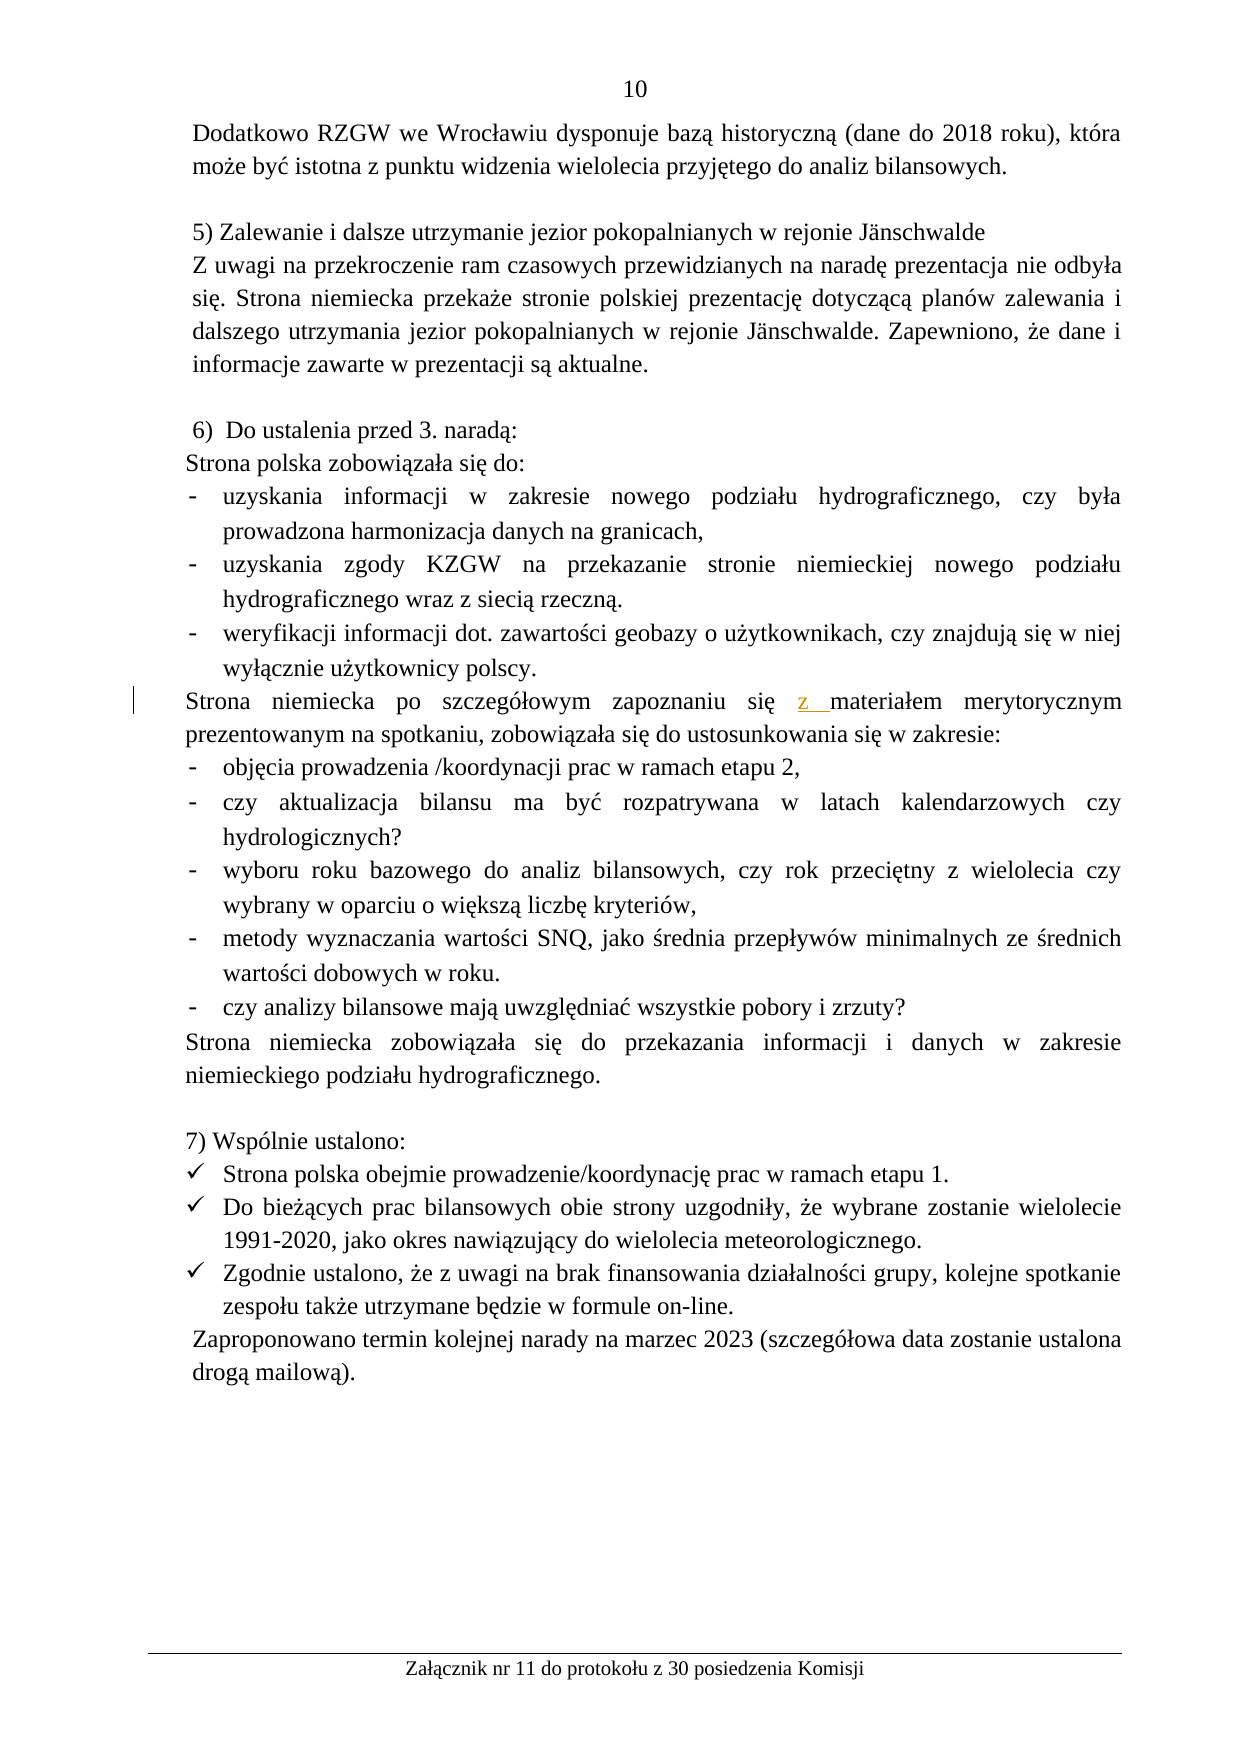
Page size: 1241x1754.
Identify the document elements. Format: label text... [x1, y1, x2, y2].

list objęcia prowadzenia /koordynacji prac w ramach etapu 2, [185, 752, 1122, 783]
list czy analizy bilansowe mają uwzględniać wszystkie pobory i zrzuty? [185, 992, 1122, 1022]
text Z uwagi na przekroczenie ram czasowych przewidzianych na naradę prezentacja nie odbyła się. Strona niemiecka przekaże stronie polskiej prezentację dotyczącą planów zalewania i dalszego utrzymania jezior pokopalnianych w rejonie Jänschwalde. Zapewniono, że dane i informacje zawarte w prezentacji są aktualne. [192, 250, 1122, 378]
text Strona niemiecka zobowiązała się do przekazania informacji i danych w zakresie niemieckiego podziału hydrograficznego. [185, 1027, 1122, 1089]
text Zaproponowano termin kolejnej narady na marzec 2023 (szczegółowa data zostanie ustalona drogą mailową). [192, 1324, 1122, 1386]
text Dodatkowo RZGW we Wrocławiu dysponuje bazą historyczną (dane do 2018 roku), która może być istotna z punktu widzenia wielolecia przyjętego do analiz bilansowych. [192, 118, 1122, 180]
text Strona niemiecka po szczegółowym zapoznaniu się materiałem merytorycznym prezentowanym na spotkaniu, zobowiązała się do ustosunkowania się w zakresie: [185, 686, 1122, 747]
list Strona polska obejmie prowadzenie/koordynację prac w ramach etapu 1. [185, 1159, 1122, 1188]
list weryfikacji informacji dot. zawartości geobazy o użytkownikach, czy znajdują się w niej wyłącznie użytkownicy polscy. [185, 618, 1122, 681]
list Zgodnie ustalono, że z uwagi na brak finansowania działalności grupy, kolejne spotkanie zespołu także utrzymane będzie w formule on-line. [185, 1258, 1122, 1320]
text 6) Do ustalenia przed 3. naradą: [148, 415, 1122, 444]
list czy aktualizacja bilansu ma być rozpatrywana w latach kalendarzowych czy hydrologicznych? [185, 787, 1122, 851]
text Strona polska zobowiązała się do: [148, 448, 1122, 477]
list metody wyznaczania wartości SNQ, jako średnia przepływów minimalnych ze średnich wartości dobowych w roku. [185, 923, 1122, 987]
text 7) Wspólnie ustalono: [148, 1126, 1122, 1155]
list wyboru roku bazowego do analiz bilansowych, czy rok przeciętny z wielolecia czy wybrany w oparciu o większą liczbę kryteriów, [185, 855, 1122, 919]
list uzyskania informacji w zakresie nowego podziału hydrograficznego, czy była prowadzona harmonizacja danych na granicach, [185, 481, 1122, 545]
list uzyskania zgody KZGW na przekazanie stronie niemieckiej nowego podziału hydrograficznego wraz z siecią rzeczną. [185, 549, 1122, 613]
text 5) Zalewanie i dalsze utrzymanie jezior pokopalnianych w rejonie Jänschwalde [148, 217, 1122, 246]
list Do bieżących prac bilansowych obie strony uzgodniły, że wybrane zostanie wielolecie 1991-2020, jako okres nawiązujący do wielolecia meteorologicznego. [185, 1192, 1122, 1254]
